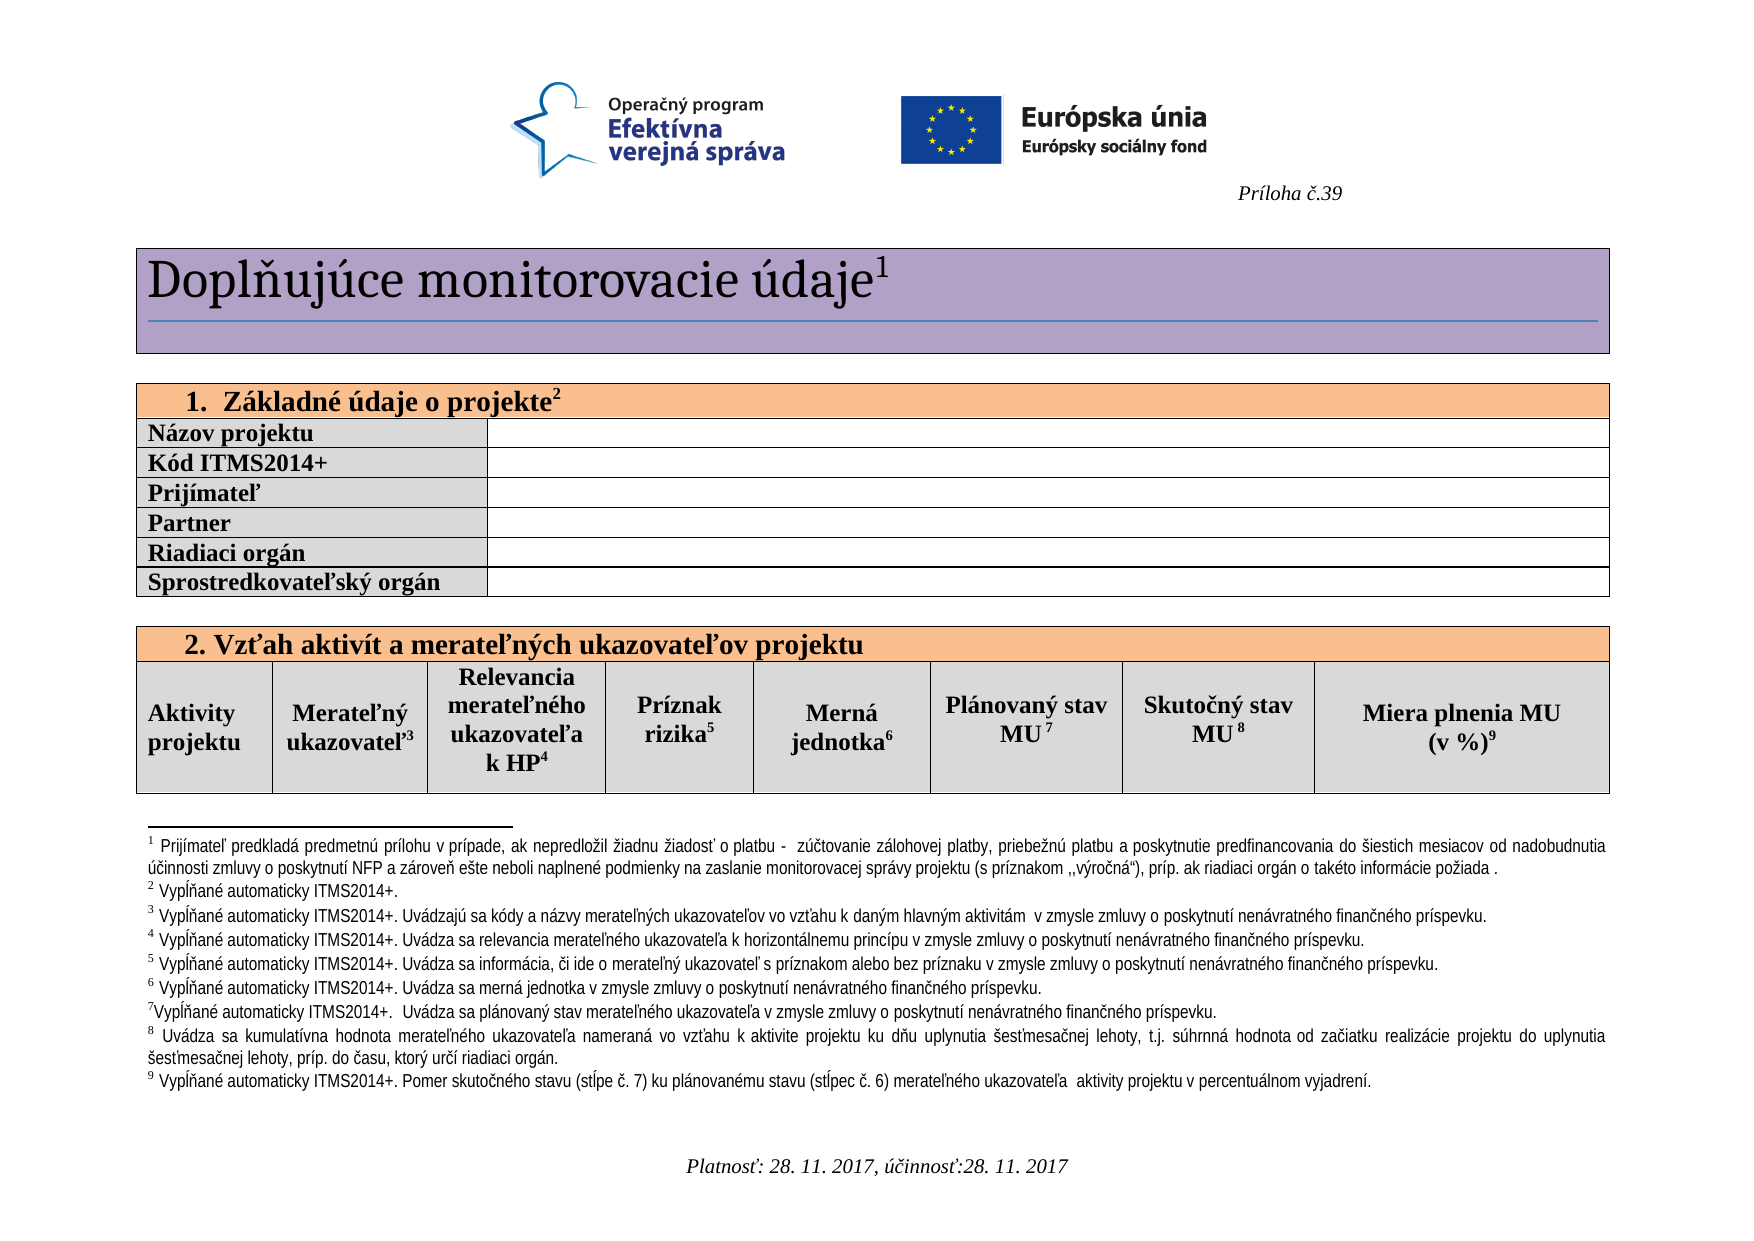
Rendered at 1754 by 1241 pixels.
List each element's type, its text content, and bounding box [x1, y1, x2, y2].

table_header 2. Vzťah aktivít a merateľných ukazovateľov projektu [137, 627, 1609, 661]
picture [485, 73, 1233, 201]
table_cell Merateľný ukazovateľ [273, 662, 427, 792]
table_cell Príznak rizika [606, 662, 753, 792]
table_cell [488, 419, 1609, 447]
table_cell Skutočný stav MU [1123, 662, 1314, 792]
table_cell Miera plnenia MU (v %) [1315, 662, 1609, 792]
table_cell [488, 508, 1609, 537]
table_cell Merná jednotka [754, 662, 930, 792]
table_cell Relevancia merateľného ukazovateľa k HP [428, 662, 605, 792]
table_cell Názov projektu [137, 419, 487, 447]
table_cell Plánovaný stav MU [931, 662, 1122, 792]
table_cell [488, 538, 1609, 566]
table_cell [488, 478, 1609, 507]
table_header Doplňujúce monitorovacie údaje [137, 249, 1609, 353]
table_cell Sprostredkovateľský orgán [137, 568, 487, 596]
table_cell Aktivity projektu [137, 662, 272, 792]
table_header Základné údaje o projekte [137, 384, 1609, 417]
table_cell Partner [137, 508, 487, 537]
table_cell [488, 568, 1609, 596]
table_cell [488, 448, 1609, 477]
table_cell Riadiaci orgán [137, 538, 487, 566]
table_cell Kód ITMS2014+ [137, 448, 487, 477]
table_cell Prijímateľ [137, 478, 487, 507]
